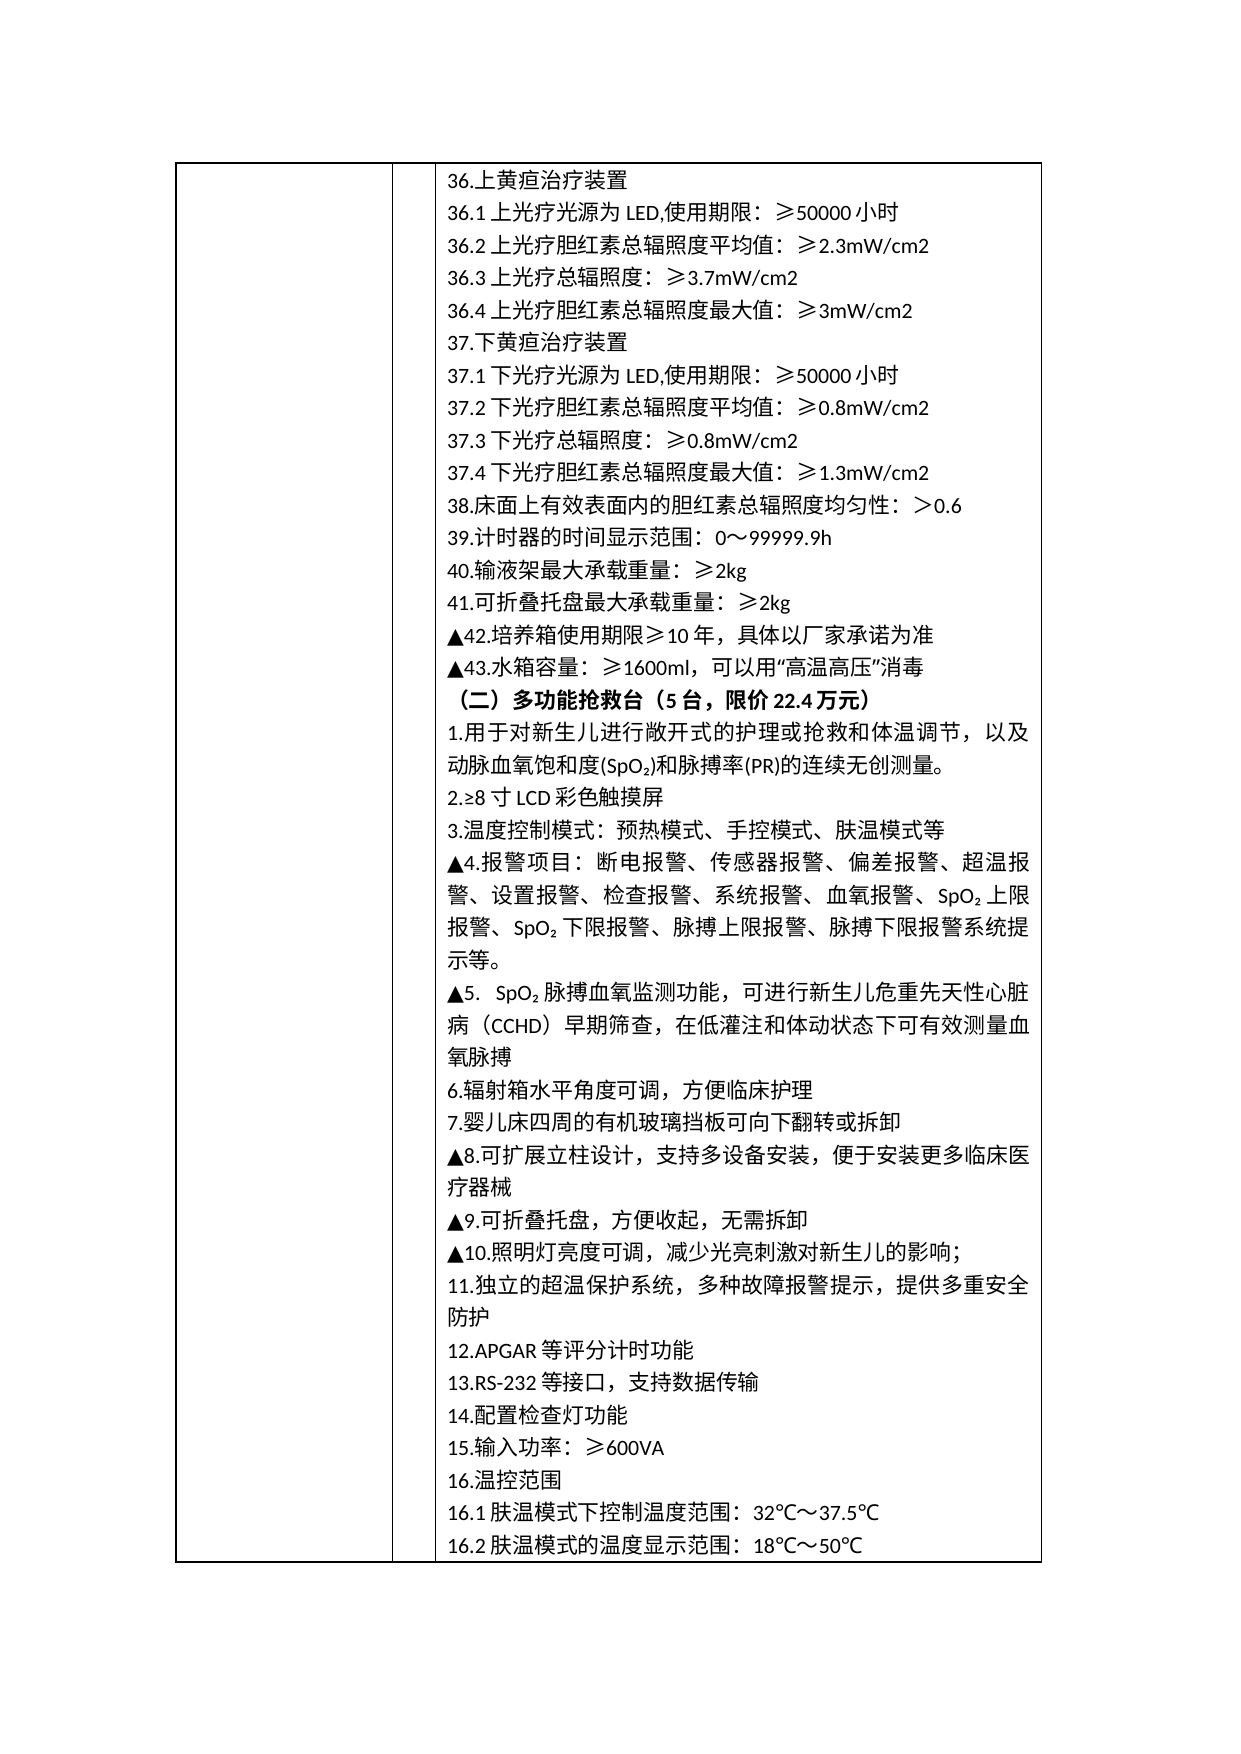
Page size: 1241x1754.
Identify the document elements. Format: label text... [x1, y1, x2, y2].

table_cell 1 [393, 164, 435, 1561]
table_cell [177, 164, 392, 1561]
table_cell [436, 164, 1041, 1561]
